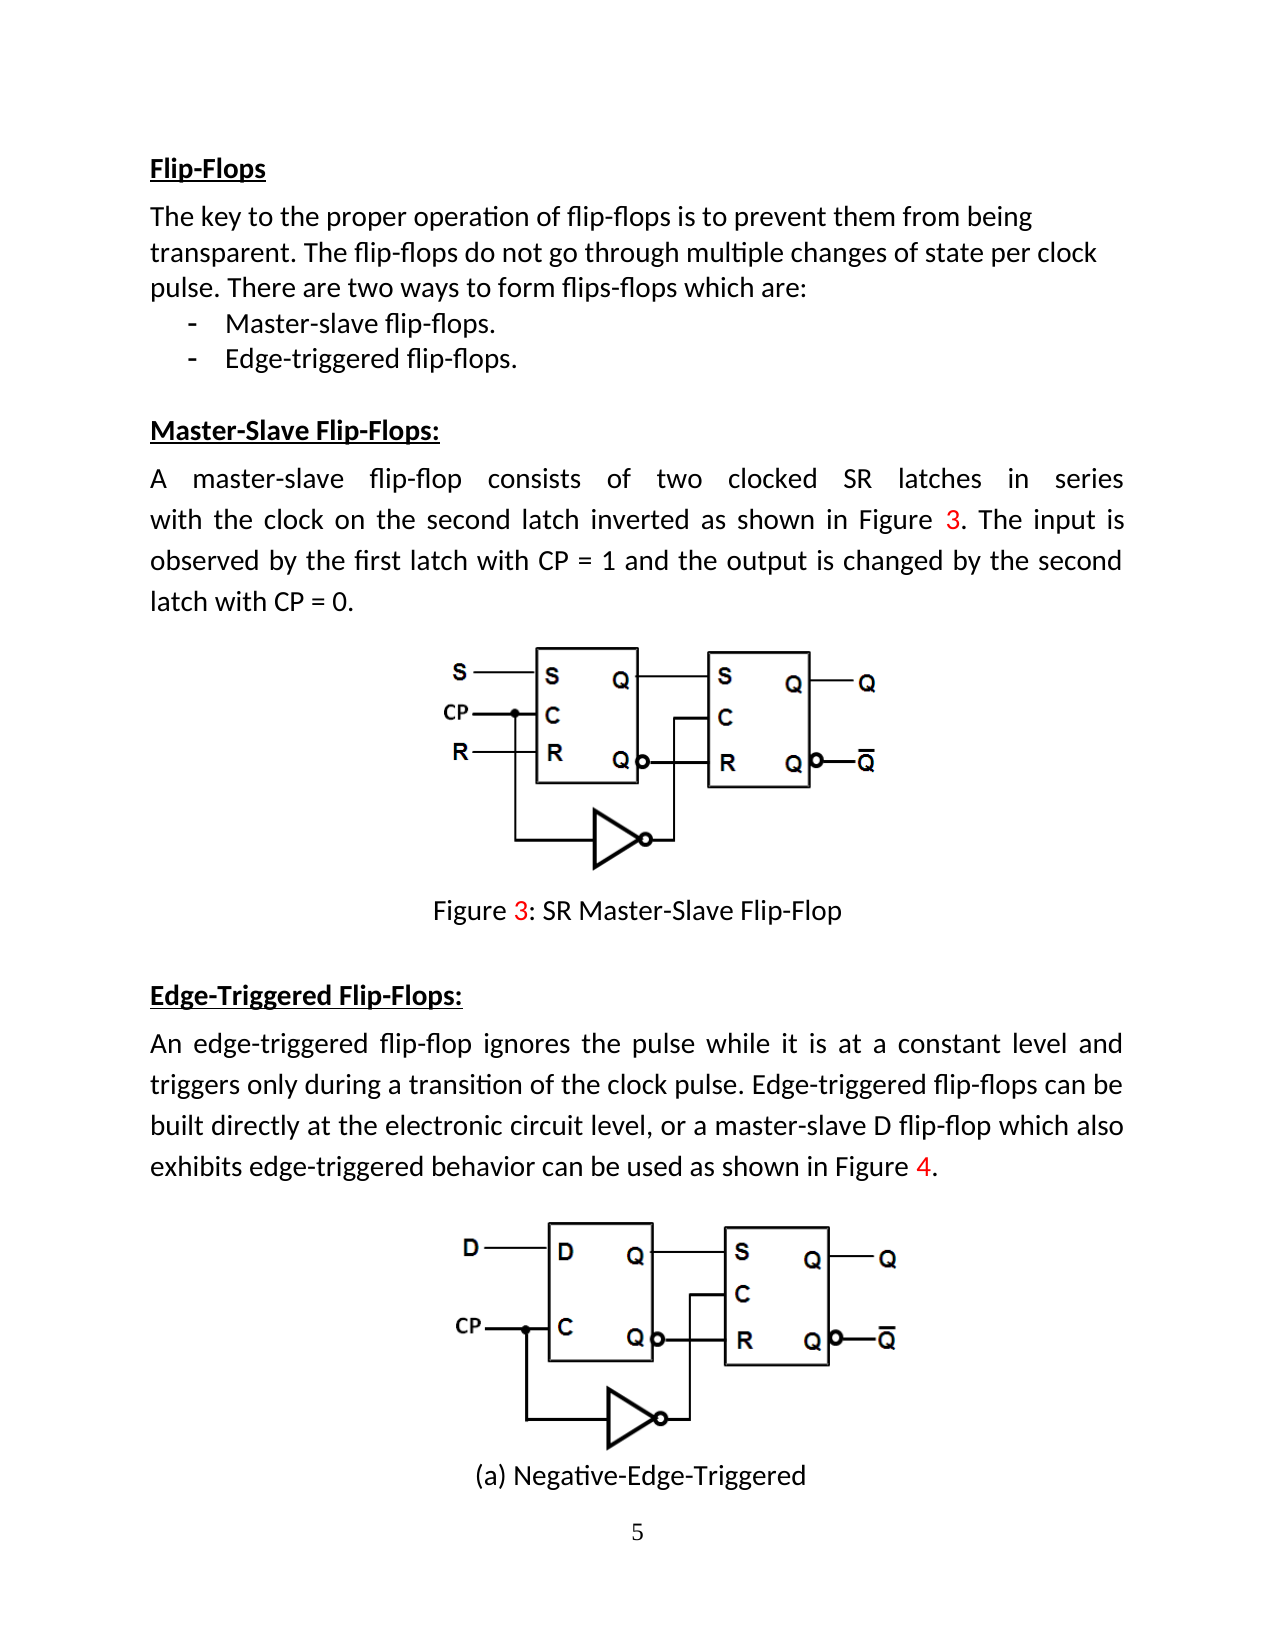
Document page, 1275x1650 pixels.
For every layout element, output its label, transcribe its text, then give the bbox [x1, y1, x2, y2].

text Figure 3: SR Master-Slave Flip-Flop [150, 892, 1125, 927]
list Master-slave flip-flops. [187, 305, 1125, 341]
text Flip-Flops [150, 150, 1125, 186]
text The key to the proper operation of flip-flops is to prevent them from being transparent. The flip-flops do not go through multiple changes of state per clock pulse. There are two ways to form flips-flops which are: [150, 198, 1125, 305]
text An edge-triggered flip-flop ignores the pulse while it is at a constant level and triggers only during a transition of the clock pulse. Edge-triggered flip-flops can be built directly at the electronic circuit level, or a master-slave D flip-flop which also exhibits edge-triggered behavior can be used as shown in Figure 4. [150, 1025, 1125, 1184]
text Edge-Triggered Flip-Flops: [150, 977, 1125, 1013]
picture [453, 1219, 900, 1454]
text (a) Negative-Edge-Triggered [150, 1457, 1125, 1493]
list Edge-triggered flip-flops. [187, 341, 1125, 376]
text A master-slave flip-flop consists of two clocked SR latches in series with the clock on the second latch inverted as shown in Figure 3. The input is observed by the first latch with CP = 1 and the output is changed by the second latch with CP = 0. [150, 460, 1125, 618]
picture [443, 640, 880, 872]
text Master-Slave Flip-Flops: [150, 412, 1125, 447]
